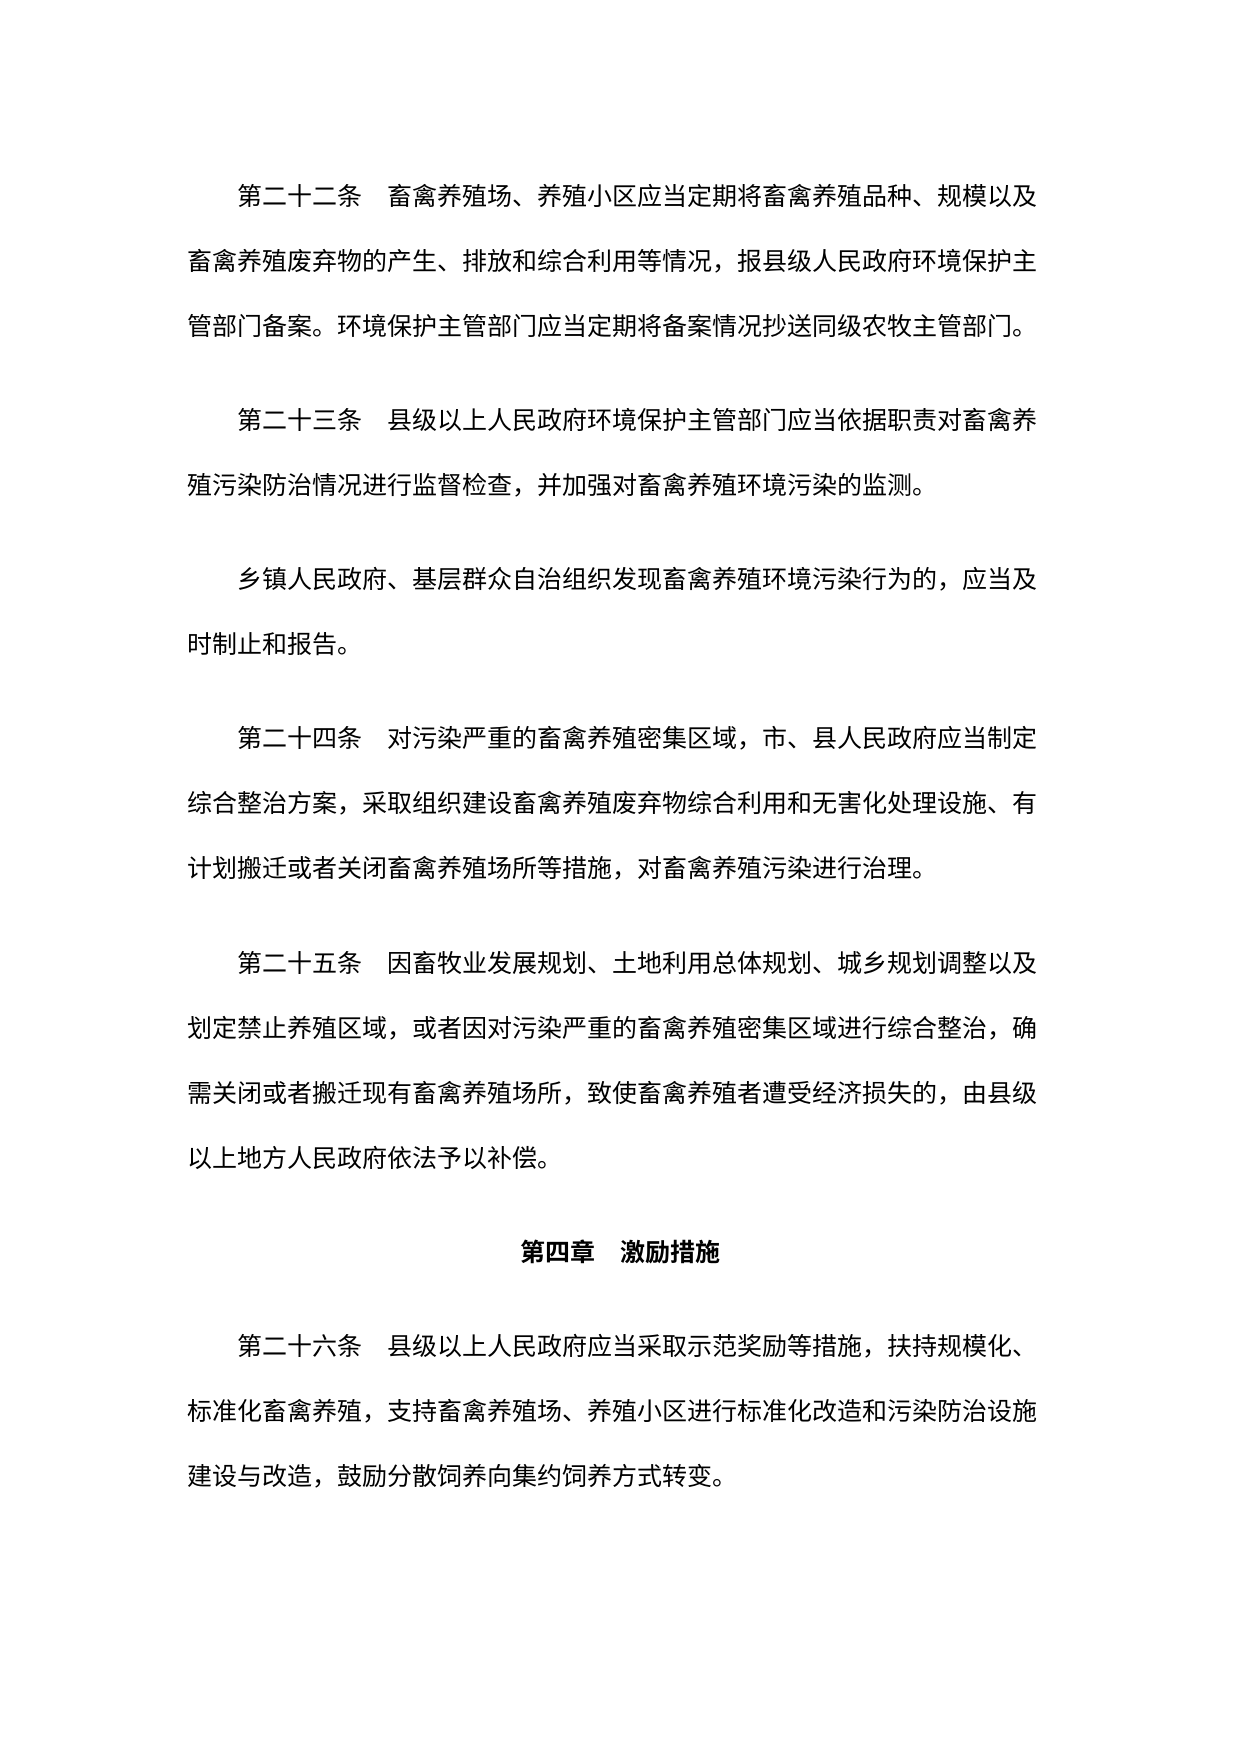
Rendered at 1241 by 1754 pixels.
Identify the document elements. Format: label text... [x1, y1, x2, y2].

text 第四章 激励措施 [187, 1218, 1053, 1283]
text 第二十六条 县级以上人民政府应当采取示范奖励等措施，扶持规模化、标准化畜禽养殖，支持畜禽养殖场、养殖小区进行标准化改造和污染防治设施建设与改造，鼓励分散饲养向集约饲养方式转变。 [187, 1312, 1053, 1507]
text 第二十四条 对污染严重的畜禽养殖密集区域，市、县人民政府应当制定综合整治方案，采取组织建设畜禽养殖废弃物综合利用和无害化处理设施、有计划搬迁或者关闭畜禽养殖场所等措施，对畜禽养殖污染进行治理。 [187, 704, 1053, 899]
text 第二十三条 县级以上人民政府环境保护主管部门应当依据职责对畜禽养殖污染防治情况进行监督检查，并加强对畜禽养殖环境污染的监测。 [187, 386, 1053, 516]
text 乡镇人民政府、基层群众自治组织发现畜禽养殖环境污染行为的，应当及时制止和报告。 [187, 545, 1053, 675]
text 第二十五条 因畜牧业发展规划、土地利用总体规划、城乡规划调整以及划定禁止养殖区域，或者因对污染严重的畜禽养殖密集区域进行综合整治，确需关闭或者搬迁现有畜禽养殖场所，致使畜禽养殖者遭受经济损失的，由县级以上地方人民政府依法予以补偿。 [187, 929, 1053, 1189]
text 第二十二条 畜禽养殖场、养殖小区应当定期将畜禽养殖品种、规模以及畜禽养殖废弃物的产生、排放和综合利用等情况，报县级人民政府环境保护主管部门备案。环境保护主管部门应当定期将备案情况抄送同级农牧主管部门。 [187, 162, 1053, 357]
